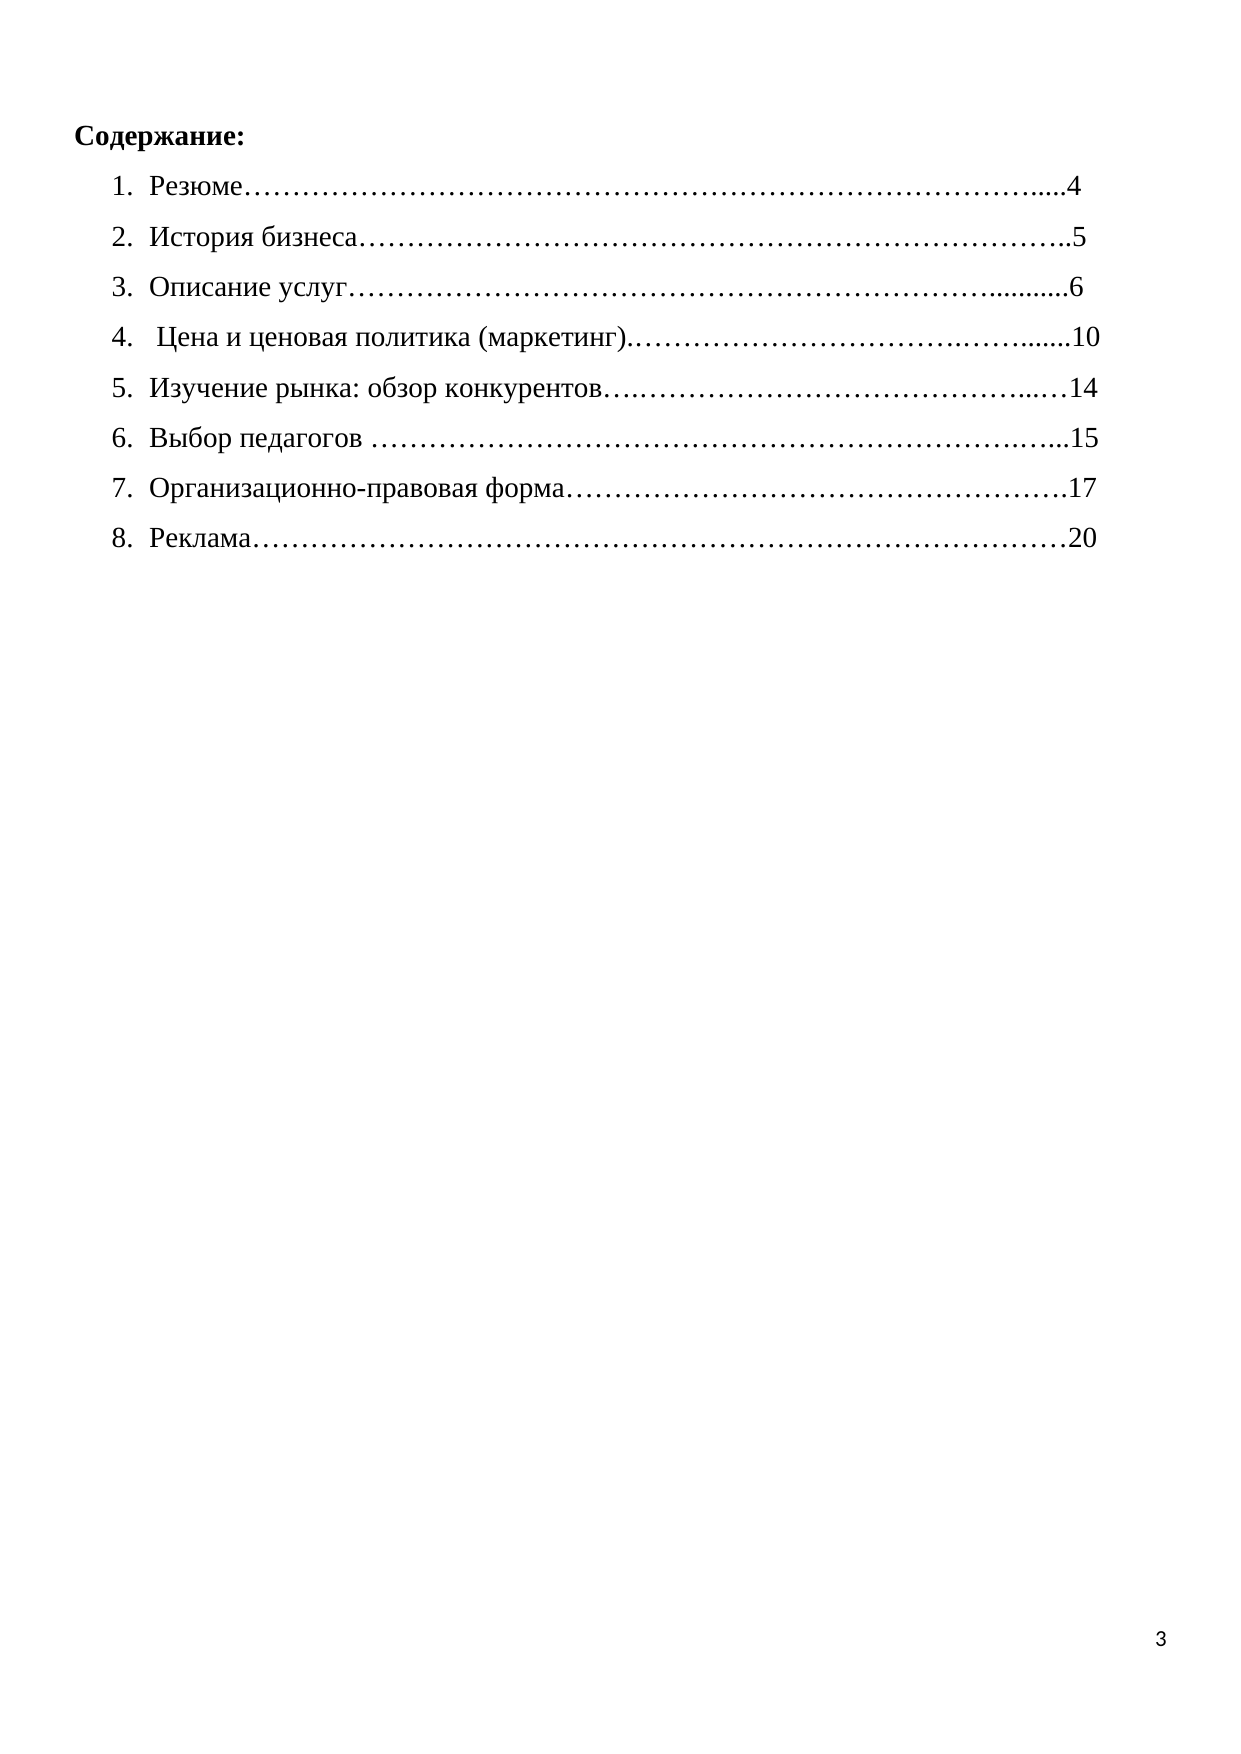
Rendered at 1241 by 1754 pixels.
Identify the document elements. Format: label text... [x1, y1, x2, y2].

list История бизнеса………………………………………………………………..5 [111, 219, 1167, 252]
list Организационно-правовая форма…………………………………………….17 [111, 470, 1167, 504]
list Резюме……………………………………………………………………….....4 [111, 168, 1167, 202]
list Описание услуг…………………………………………………………...........6 [111, 269, 1167, 303]
list Цена и ценовая политика (маркетинг).…………………………….…….......10 [111, 319, 1167, 353]
list Выбор педагогов ………………………………………………………….…...15 [111, 420, 1167, 453]
list Реклама…………………………………………………………………………20 [111, 521, 1167, 554]
list Изучение рынка: обзор конкурентов….…………………………………...…14 [111, 370, 1167, 403]
text Содержание: [74, 118, 1167, 152]
